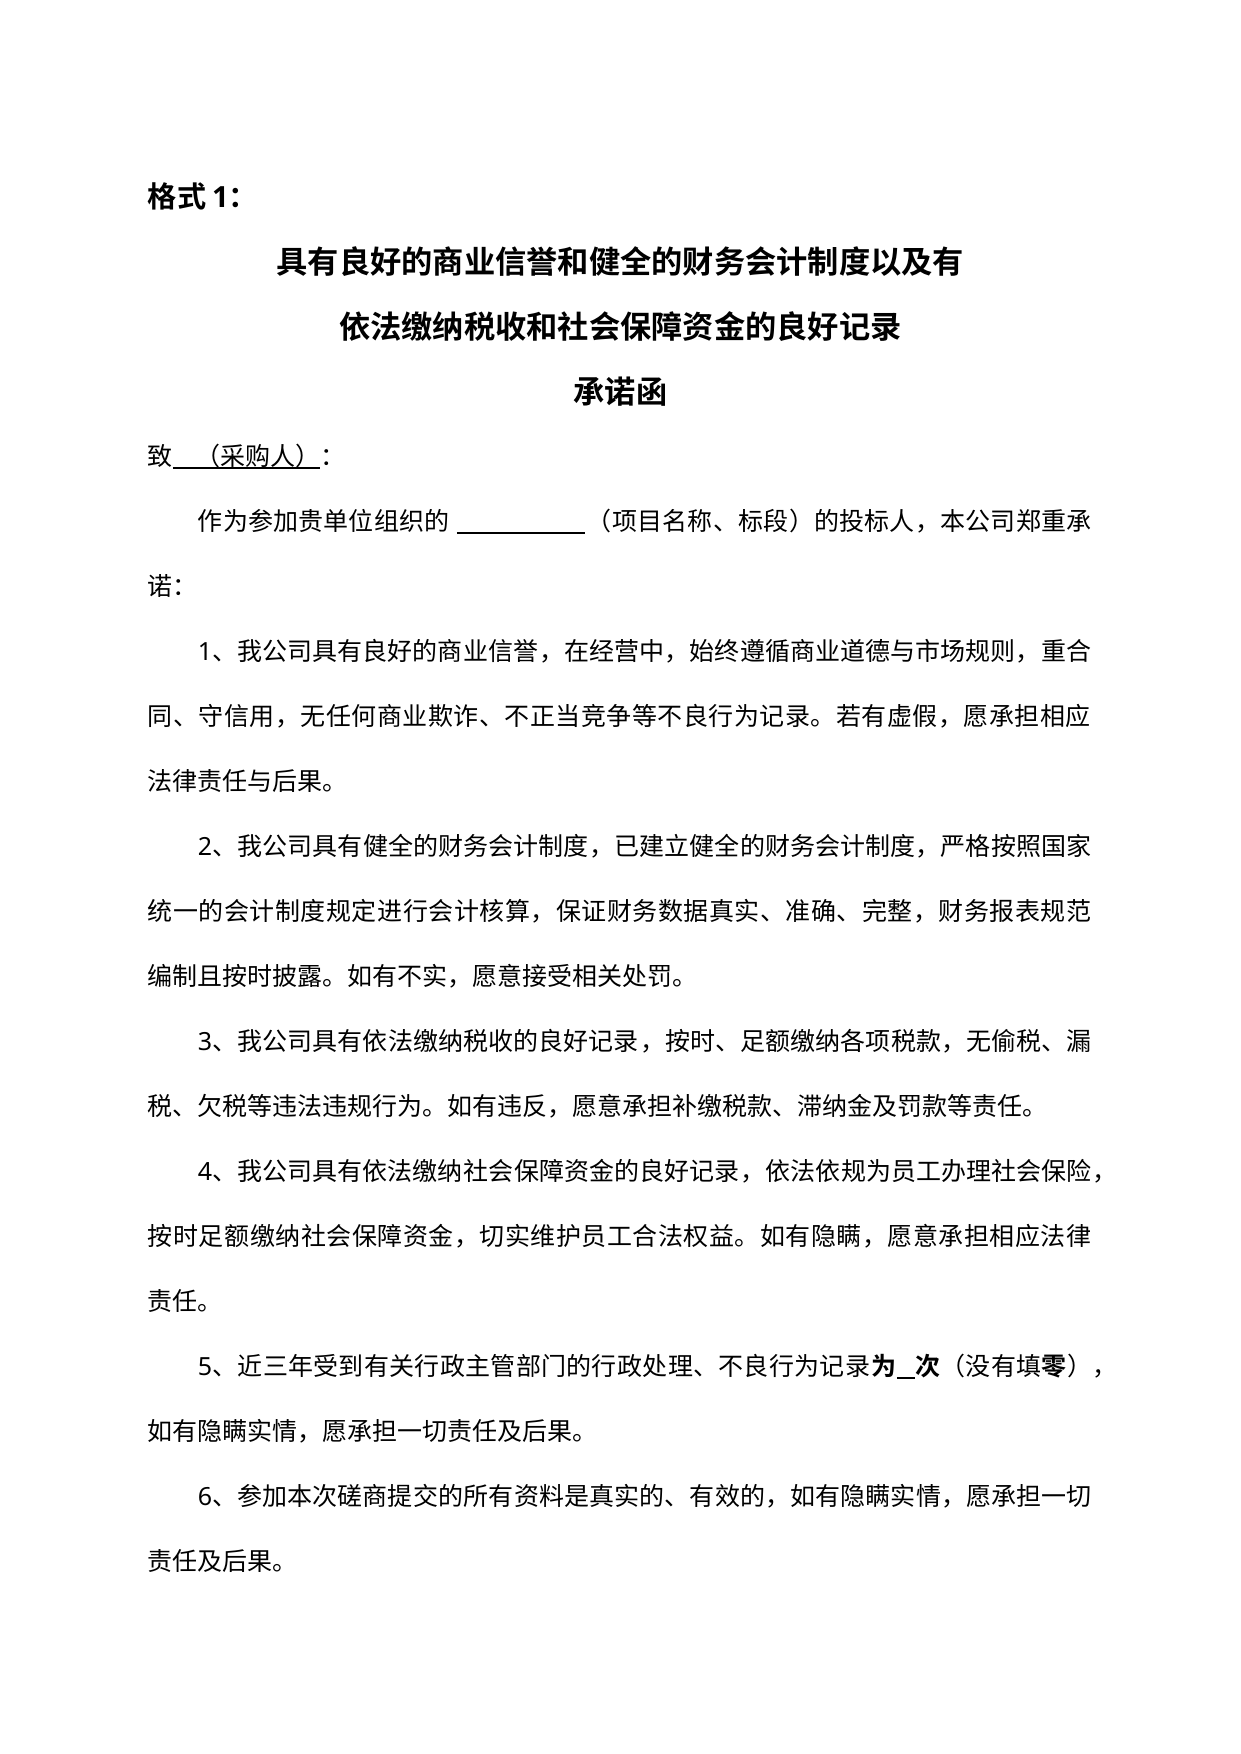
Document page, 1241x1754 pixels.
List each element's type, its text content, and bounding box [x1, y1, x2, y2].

text 格式1： [148, 162, 1093, 227]
text 1、我公司具有良好的商业信誉，在经营中，始终遵循商业道德与市场规则，重合同、守信用，无任何商业欺诈、不正当竞争等不良行为记录。若有虚假，愿承担相应法律责任与后果。 [148, 617, 1093, 812]
text 5、近三年受到有关行政主管部门的行政处理、不良行为记录为 次（没有填零），如有隐瞒实情，愿承担一切责任及后果。 [148, 1332, 1093, 1462]
text 具有良好的商业信誉和健全的财务会计制度以及有 [148, 227, 1093, 292]
text 作为参加贵单位组织的 （项目名称、标段）的投标人，本公司郑重承诺： [148, 487, 1093, 617]
text 6、参加本次磋商提交的所有资料是真实的、有效的，如有隐瞒实情，愿承担一切责任及后果。 [148, 1462, 1093, 1592]
text 依法缴纳税收和社会保障资金的良好记录 [148, 292, 1093, 357]
text 4、我公司具有依法缴纳社会保障资金的良好记录，依法依规为员工办理社会保险，按时足额缴纳社会保障资金，切实维护员工合法权益。如有隐瞒，愿意承担相应法律责任。 [148, 1137, 1093, 1332]
text 2、我公司具有健全的财务会计制度，已建立健全的财务会计制度，严格按照国家统一的会计制度规定进行会计核算，保证财务数据真实、准确、完整，财务报表规范编制且按时披露。如有不实，愿意接受相关处罚。 [148, 812, 1093, 1007]
text 3、我公司具有依法缴纳税收的良好记录，按时、足额缴纳各项税款，无偷税、漏税、欠税等违法违规行为。如有违反，愿意承担补缴税款、滞纳金及罚款等责任。 [148, 1007, 1093, 1137]
text 致 （采购人）： [148, 422, 1093, 487]
text 承诺函 [148, 357, 1093, 422]
